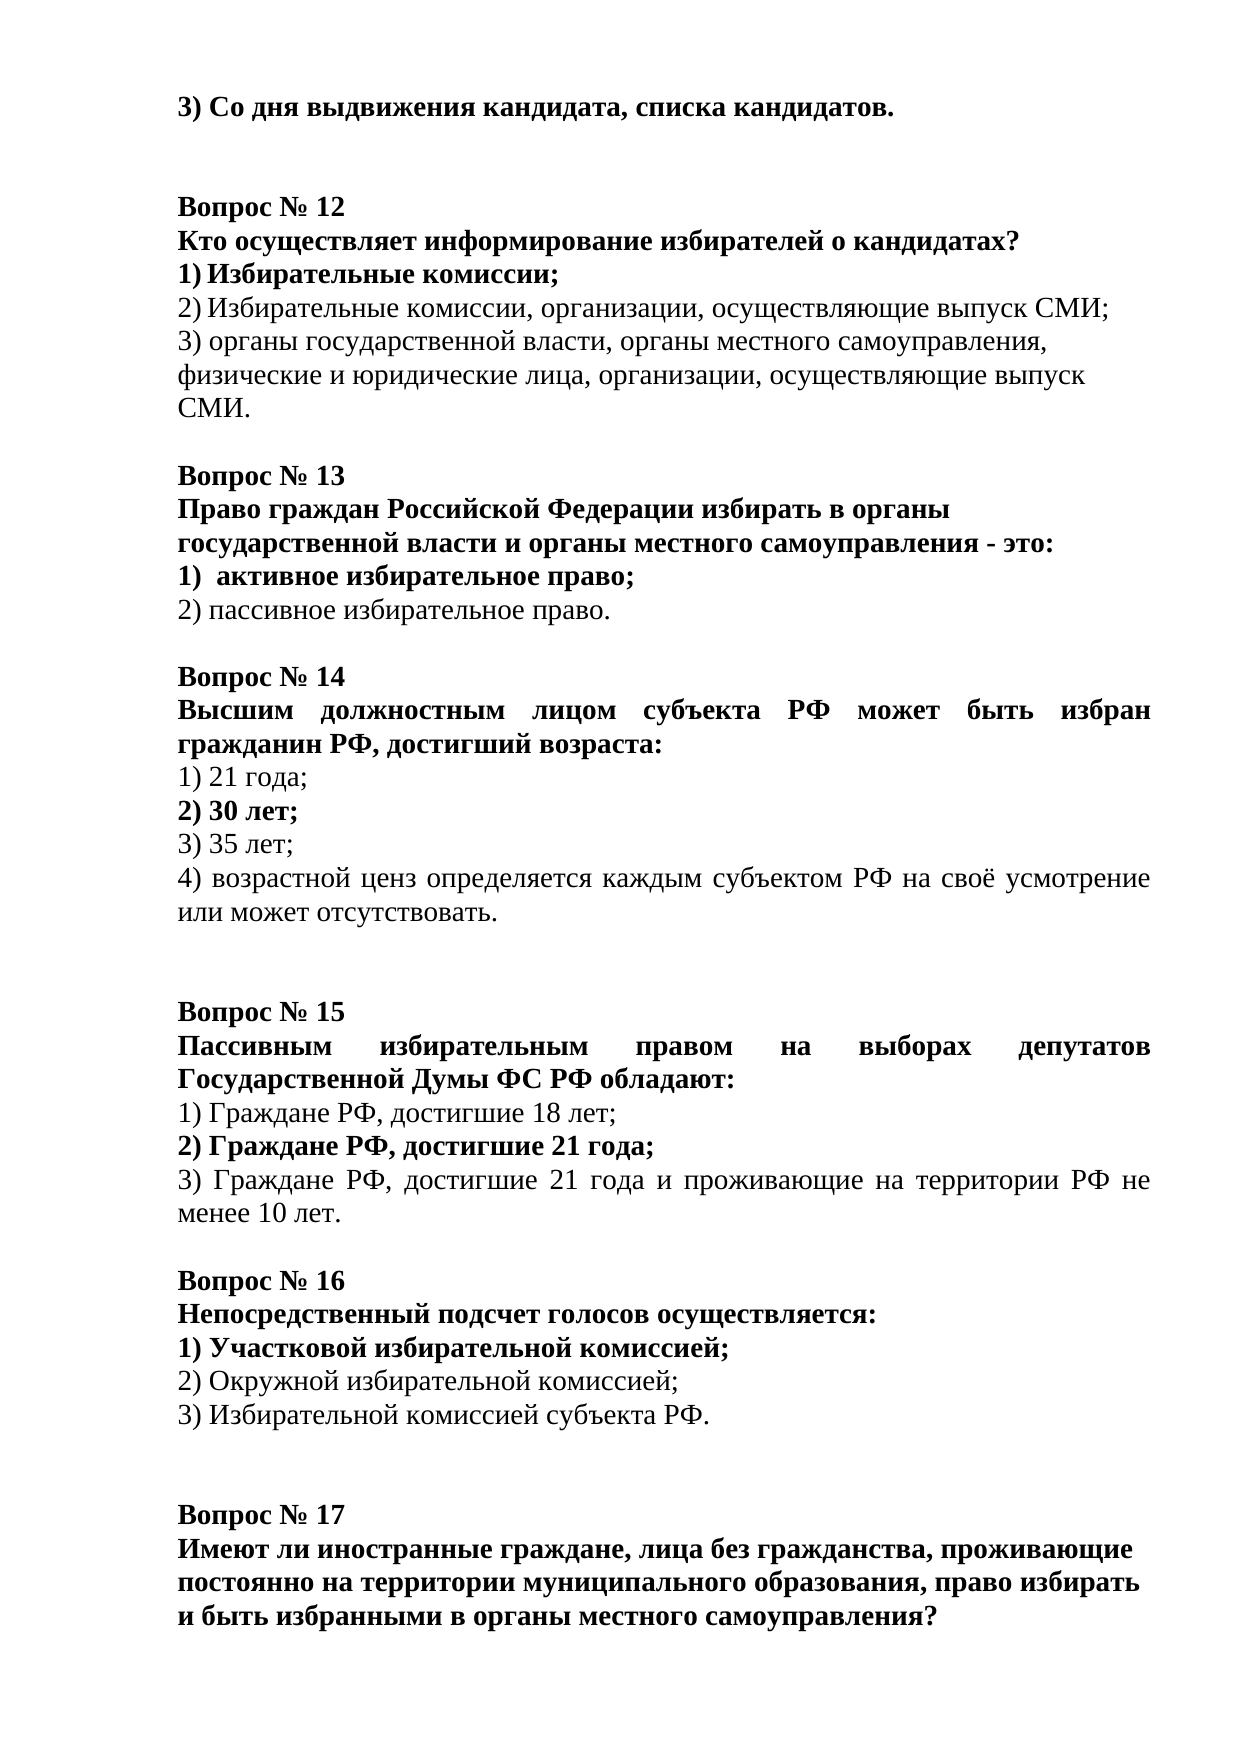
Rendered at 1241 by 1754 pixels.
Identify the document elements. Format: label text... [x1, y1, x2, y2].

text Вопрос № 12 [177, 189, 1152, 223]
text 1) Граждане РФ, достигшие 18 лет; [177, 1095, 1152, 1128]
text 3) Граждане РФ, достигшие 21 года и проживающие на территории РФ не менее 10 лет. [177, 1162, 1152, 1229]
text 2) 30 лет; [177, 793, 1152, 827]
list Избирательные комиссии, организации, осуществляющие выпуск СМИ; [177, 290, 1152, 323]
text Пассивным избирательным правом на выборах депутатов Государственной Думы ФС РФ обладают: [177, 1028, 1152, 1095]
text 3) Со дня выдвижения кандидата, списка кандидатов. [177, 89, 1152, 122]
text Имеют ли иностранные граждане, лица без гражданства, проживающие постоянно на территории муниципального образования, право избирать и быть избранными в органы местного самоуправления? [177, 1531, 1152, 1632]
text Вопрос № 14 [177, 659, 1152, 692]
text Вопрос № 13 [177, 458, 1152, 491]
text Непосредственный подсчет голосов осуществляется: [177, 1296, 1152, 1330]
text 3) органы государственной власти, органы местного самоуправления, физические и юридические лица, организации, осуществляющие выпуск СМИ. [177, 323, 1152, 424]
text 1) активное избирательное право; [177, 558, 1152, 592]
list Избирательные комиссии; [177, 256, 1152, 290]
text 4) возрастной ценз определяется каждым субъектом РФ на своё усмотрение или может отсутствовать. [177, 860, 1152, 927]
text Вопрос № 16 [177, 1263, 1152, 1296]
text 1) Участковой избирательной комиссией; [177, 1330, 1152, 1363]
text Вопрос № 15 [177, 994, 1152, 1028]
text 2) Граждане РФ, достигшие 21 года; [177, 1128, 1152, 1162]
text 2) пассивное избирательное право. [177, 592, 1152, 625]
text Кто осуществляет информирование избирателей о кандидатах? [177, 223, 1152, 256]
text Высшим должностным лицом субъекта РФ может быть избран гражданин РФ, достигший возраста: [177, 692, 1152, 759]
text 2) Окружной избирательной комиссией; [177, 1363, 1152, 1397]
text 3) 35 лет; [177, 827, 1152, 860]
text 3) Избирательной комиссией субъекта РФ. [177, 1397, 1152, 1430]
text Право граждан Российской Федерации избирать в органы государственной власти и органы местного самоуправления - это: [177, 491, 1152, 558]
text 1) 21 года; [177, 759, 1152, 793]
text Вопрос № 17 [177, 1497, 1152, 1531]
